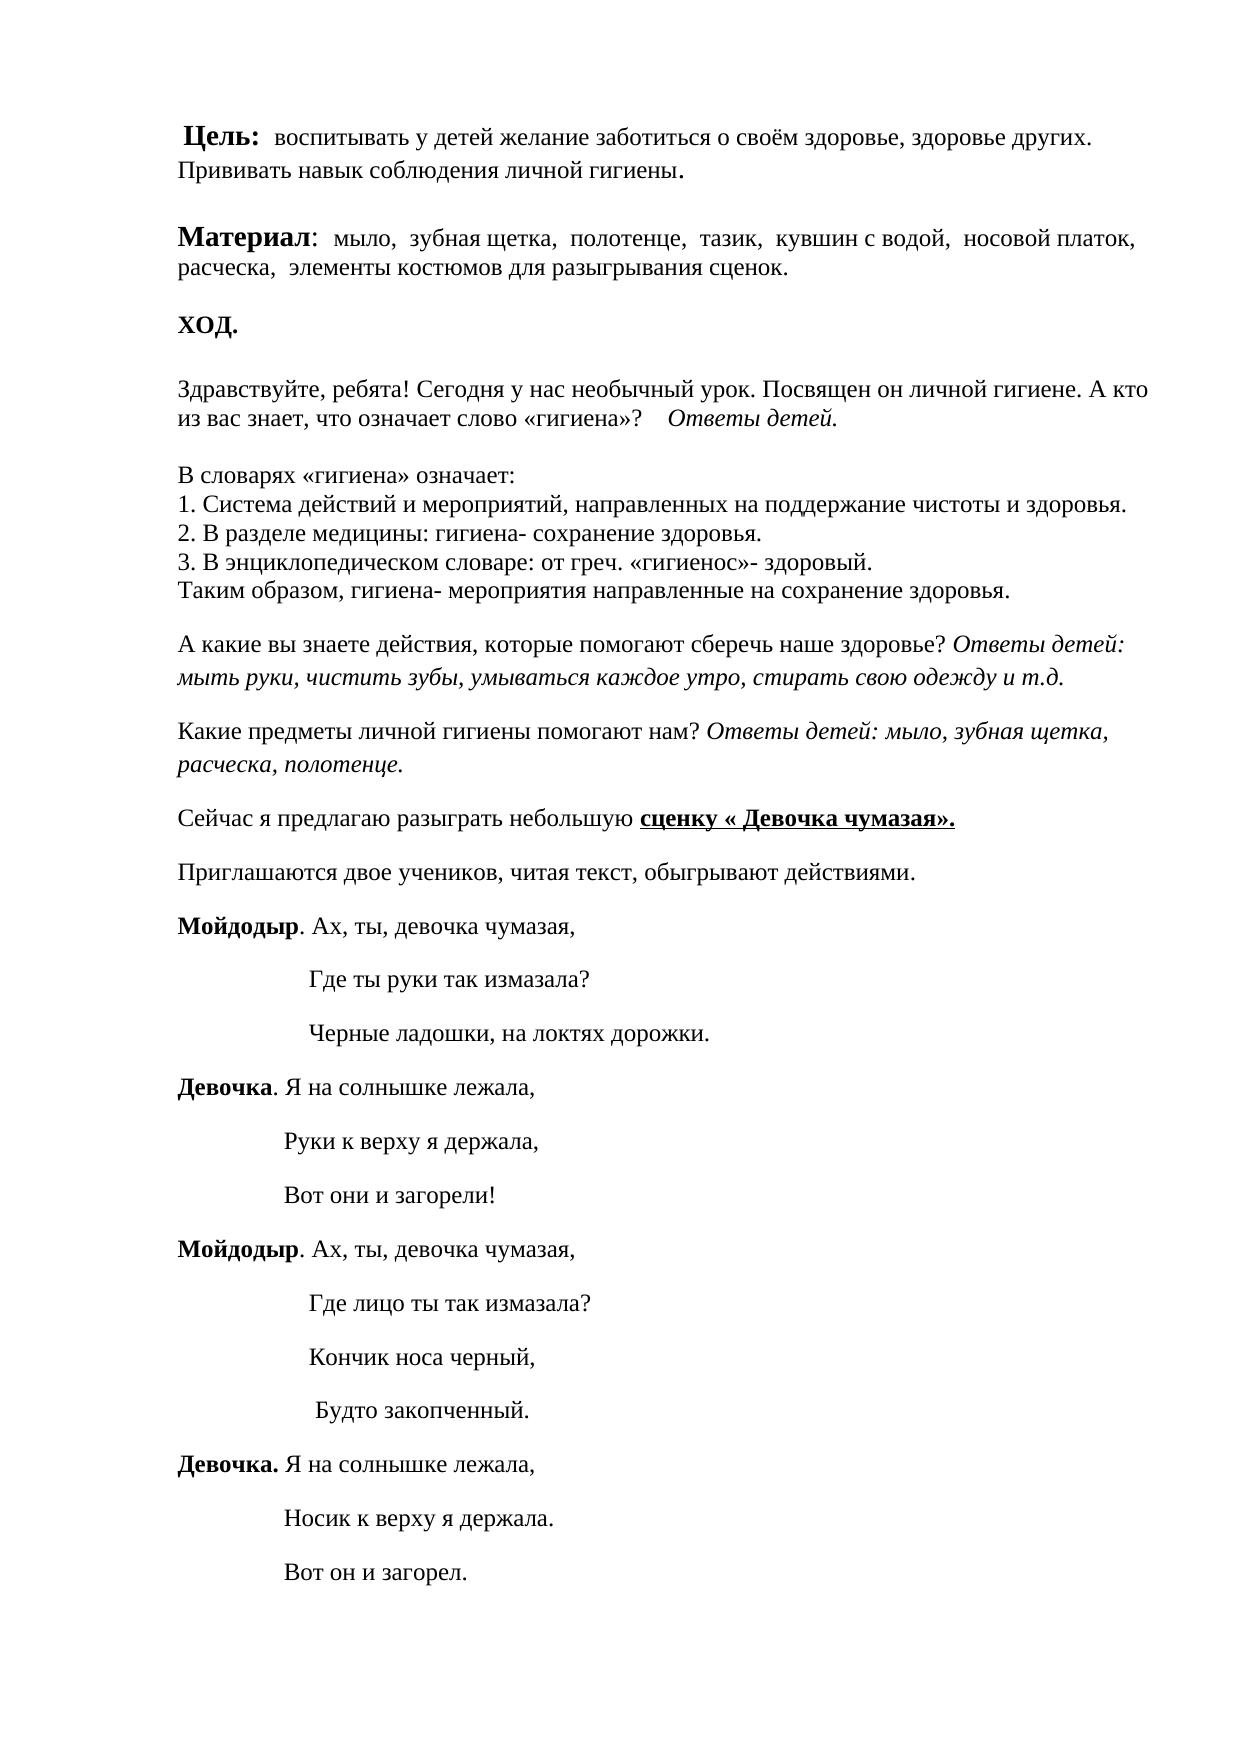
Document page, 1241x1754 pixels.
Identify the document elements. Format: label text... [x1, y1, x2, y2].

text А какие вы знаете действия, которые помогают сберечь наше здоровье? Ответы детей: мыть руки, чистить зубы, умываться каждое утро, стирать свою одежду и т.д. [177, 629, 1152, 691]
text 2. В разделе медицины: гигиена- сохранение здоровья. [177, 518, 1152, 547]
text Мойдодыр. Ах, ты, девочка чумазая, [177, 911, 1152, 939]
text Таким образом, гигиена- мероприятия направленные на сохранение здоровья. [177, 575, 1152, 604]
text Цель: воспитывать у детей желание заботиться о своём здоровье, здоровье других. Прививать навык соблюдения личной гигиены. [177, 118, 1152, 185]
text Сейчас я предлагаю разыграть небольшую сценку « Девочка чумазая». [177, 803, 1152, 832]
text ХОД. [177, 310, 1152, 338]
text Вот они и загорели! [177, 1180, 1152, 1209]
text Будто закопченный. [177, 1395, 1152, 1424]
text Какие предметы личной гигиены помогают нам? Ответы детей: мыло, зубная щетка, расческа, полотенце. [177, 716, 1152, 778]
text Вот он и загорел. [177, 1557, 1152, 1586]
text Приглашаются двое учеников, читая текст, обыгрывают действиями. [177, 857, 1152, 886]
text Носик к верху я держала. [177, 1503, 1152, 1532]
text Девочка. Я на солнышке лежала, [177, 1072, 1152, 1101]
text Руки к верху я держала, [177, 1126, 1152, 1155]
text Черные ладошки, на локтях дорожки. [177, 1018, 1152, 1047]
text Где ты руки так измазала? [177, 964, 1152, 993]
text Кончик носа черный, [177, 1342, 1152, 1370]
text Девочка. Я на солнышке лежала, [177, 1449, 1152, 1478]
text 3. В энциклопедическом словаре: от греч. «гигиенос»- здоровый. [177, 547, 1152, 575]
text Мойдодыр. Ах, ты, девочка чумазая, [177, 1234, 1152, 1263]
text 1. Система действий и мероприятий, направленных на поддержание чистоты и здоровья. [177, 489, 1152, 518]
text Где лицо ты так измазала? [177, 1288, 1152, 1316]
text Материал: мыло, зубная щетка, полотенце, тазик, кувшин с водой, носовой платок, расческа, элементы костюмов для разыгрывания сценок. [177, 219, 1152, 281]
text Здравствуйте, ребята! Сегодня у нас необычный урок. Посвящен он личной гигиене. А кто из вас знает, что означает слово «гигиена»? Ответы детей. [177, 374, 1152, 432]
text В словарях «гигиена» означает: [177, 460, 1152, 489]
